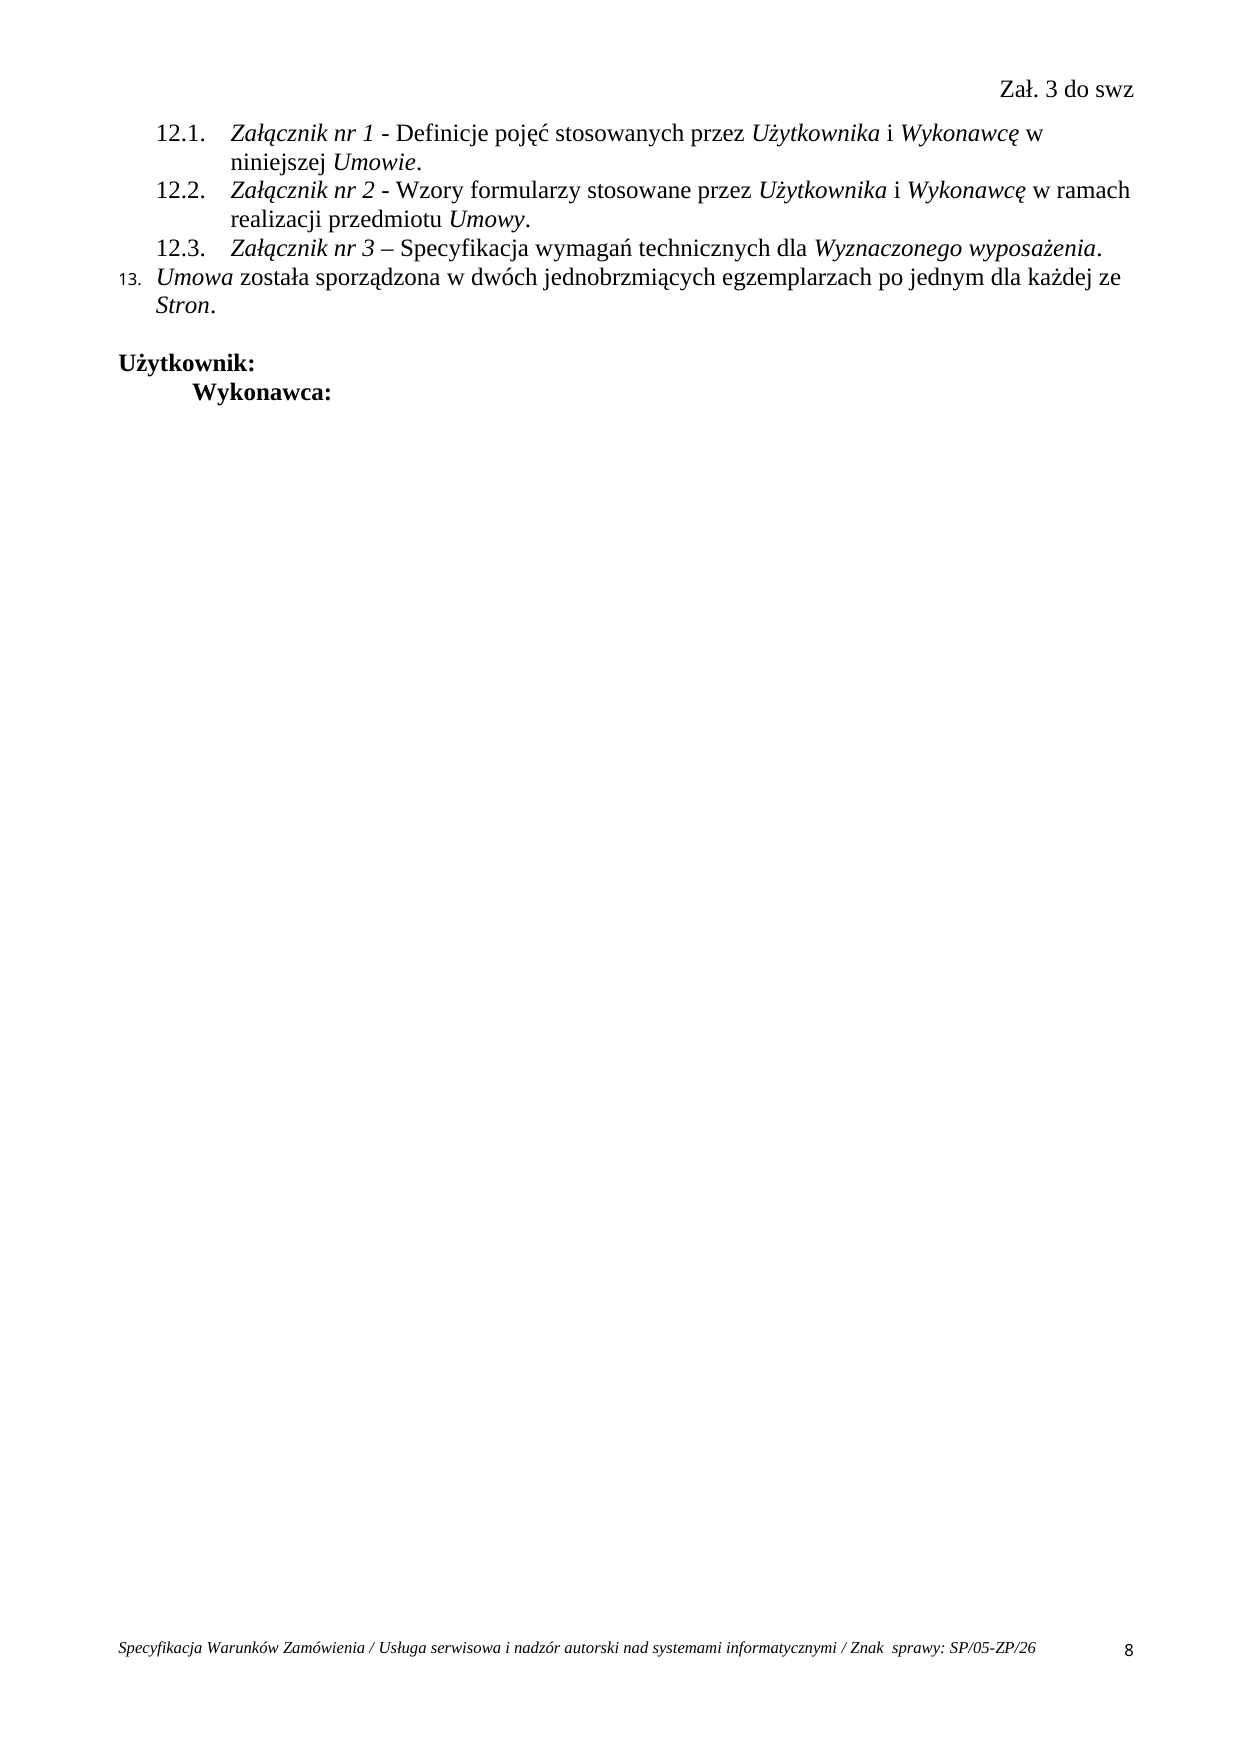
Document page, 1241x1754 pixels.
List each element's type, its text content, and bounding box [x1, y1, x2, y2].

list Umowa została sporządzona w dwóch jednobrzmiących egzemplarzach po jednym dla każdej ze Stron. [118, 262, 1134, 319]
text Użytkownik: Wykonawca: [118, 348, 1134, 406]
list Załącznik nr 3 – Specyfikacja wymagań technicznych dla Wyznaczonego wyposażenia. [156, 233, 1134, 262]
list Załącznik nr 1 - Definicje pojęć stosowanych przez Użytkownika i Wykonawcę w niniejszej Umowie. [156, 118, 1134, 176]
list Załącznik nr 2 - Wzory formularzy stosowane przez Użytkownika i Wykonawcę w ramach realizacji przedmiotu Umowy. [156, 176, 1134, 233]
